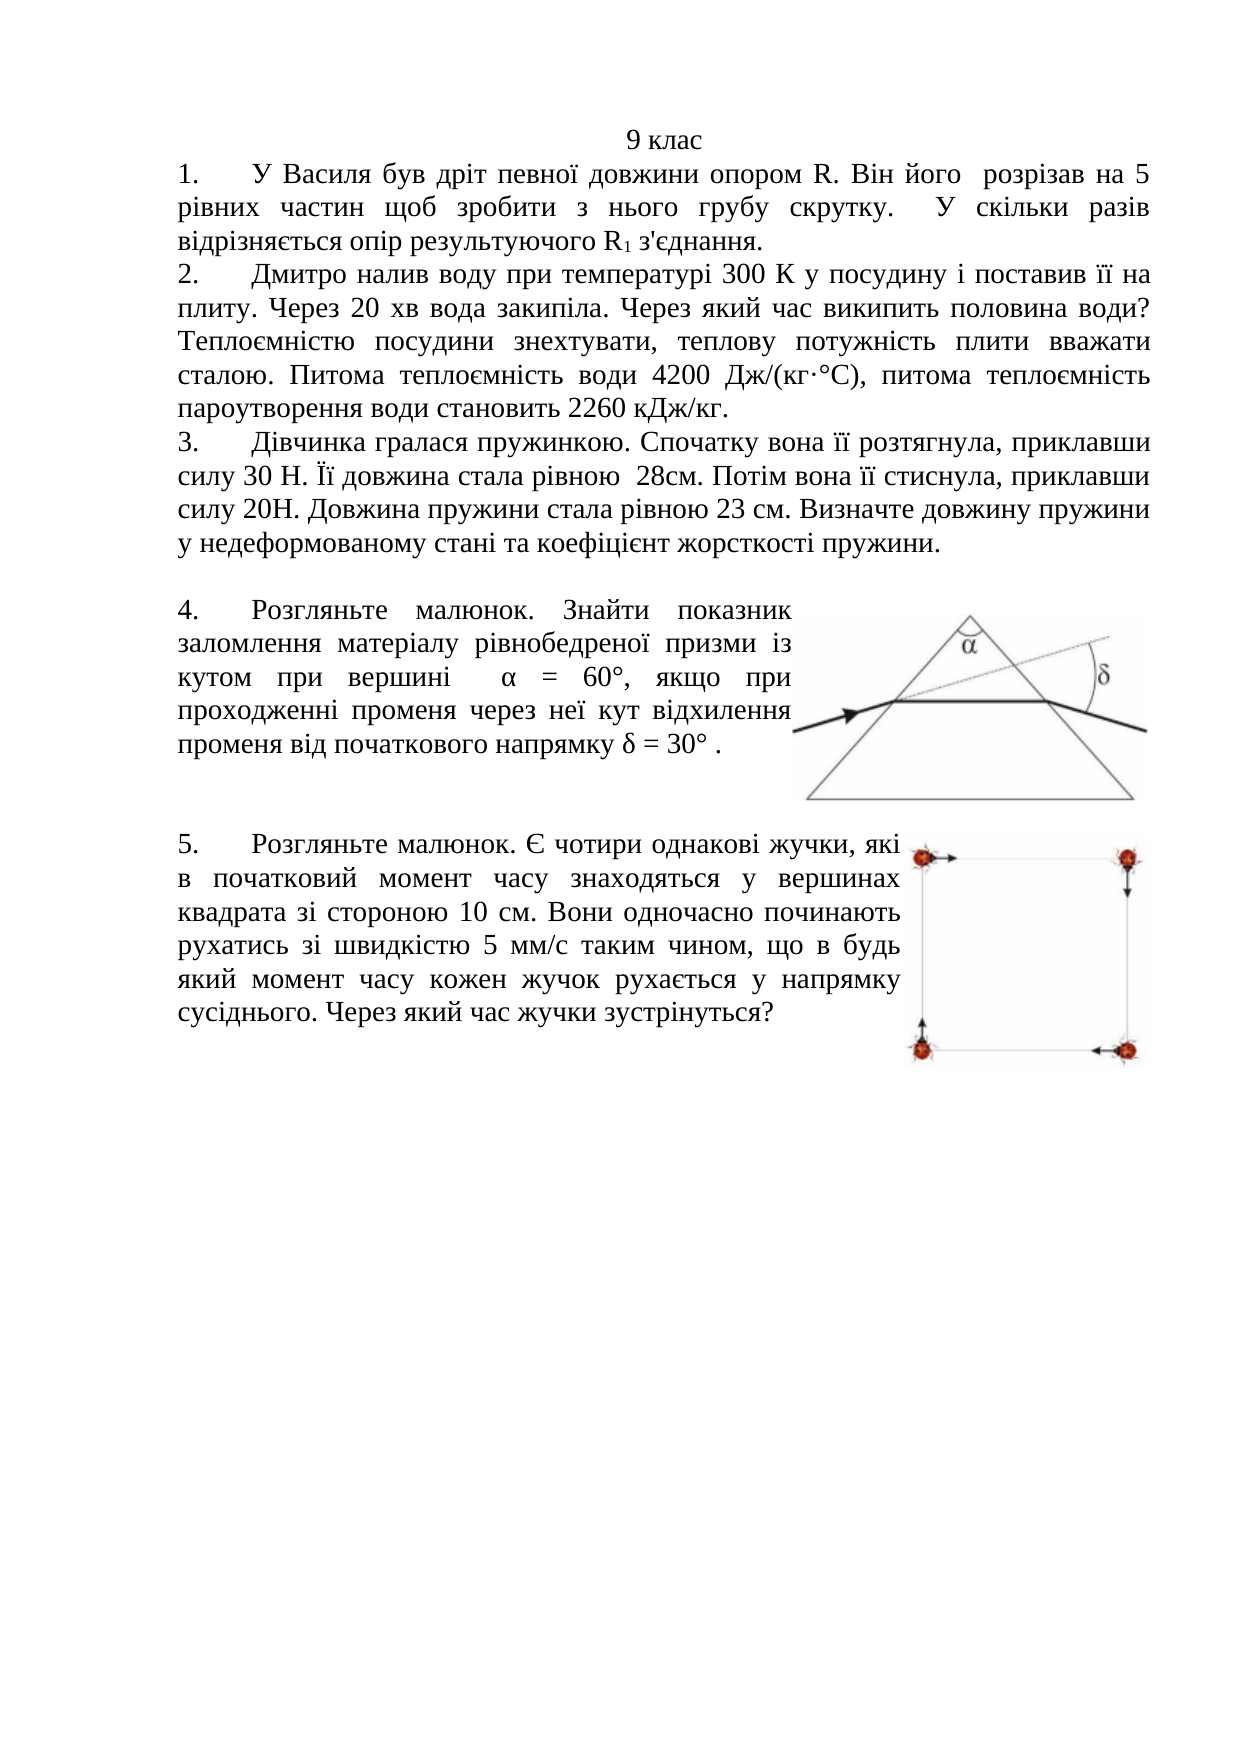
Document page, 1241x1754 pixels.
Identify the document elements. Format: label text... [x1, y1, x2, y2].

list Розгляньте малюнок. Є чотири однакові жучки, які в початковий момент часу знаходяться у вершинах квадрата зі стороною 10 см. Вони одночасно починають рухатись зі швидкістю 5 мм/с таким чином, що в будь який момент часу кожен жучок рухається у напрямку сусіднього. Через який час жучки зустрінуться? [177, 827, 1152, 1028]
list У Василя був дріт певної довжини опором R. Він його розрізав на 5 рівних частин щоб зробити з нього грубу скрутку. У скільки разів відрізняється опір результуючого R1 з'єднання. [177, 156, 1152, 256]
picture [792, 759, 1150, 808]
picture [901, 1028, 1150, 1069]
list Розгляньте малюнок. Знайти показник заломлення матеріалу рівнобедреної призми із кутом при вершині α = 60°, якщо при проходженні променя через неї кут відхилення променя від початкового напрямку δ = 30° . [177, 592, 1152, 759]
list Дівчинка гралася пружинкою. Спочатку вона її розтягнула, приклавши силу 30 Н. Її довжина стала рівною 28см. Потім вона її стиснула, приклавши силу 20Н. Довжина пружини стала рівною 23 см. Визначте довжину пружини у недеформованому стані та коефіцієнт жорсткості пружини. [177, 424, 1152, 558]
text 9 клас [177, 122, 1152, 156]
list Дмитро налив воду при температурі 300 К у посудину і поставив її на плиту. Через 20 хв вода закипіла. Через який час википить половина води? Теплоємністю посудини знехтувати, теплову потужність плити вважати сталою. Питома теплоємність води 4200 Дж/(кг·°C), питома теплоємність пароутворення води становить 2260 кДж/кг. [177, 256, 1152, 424]
